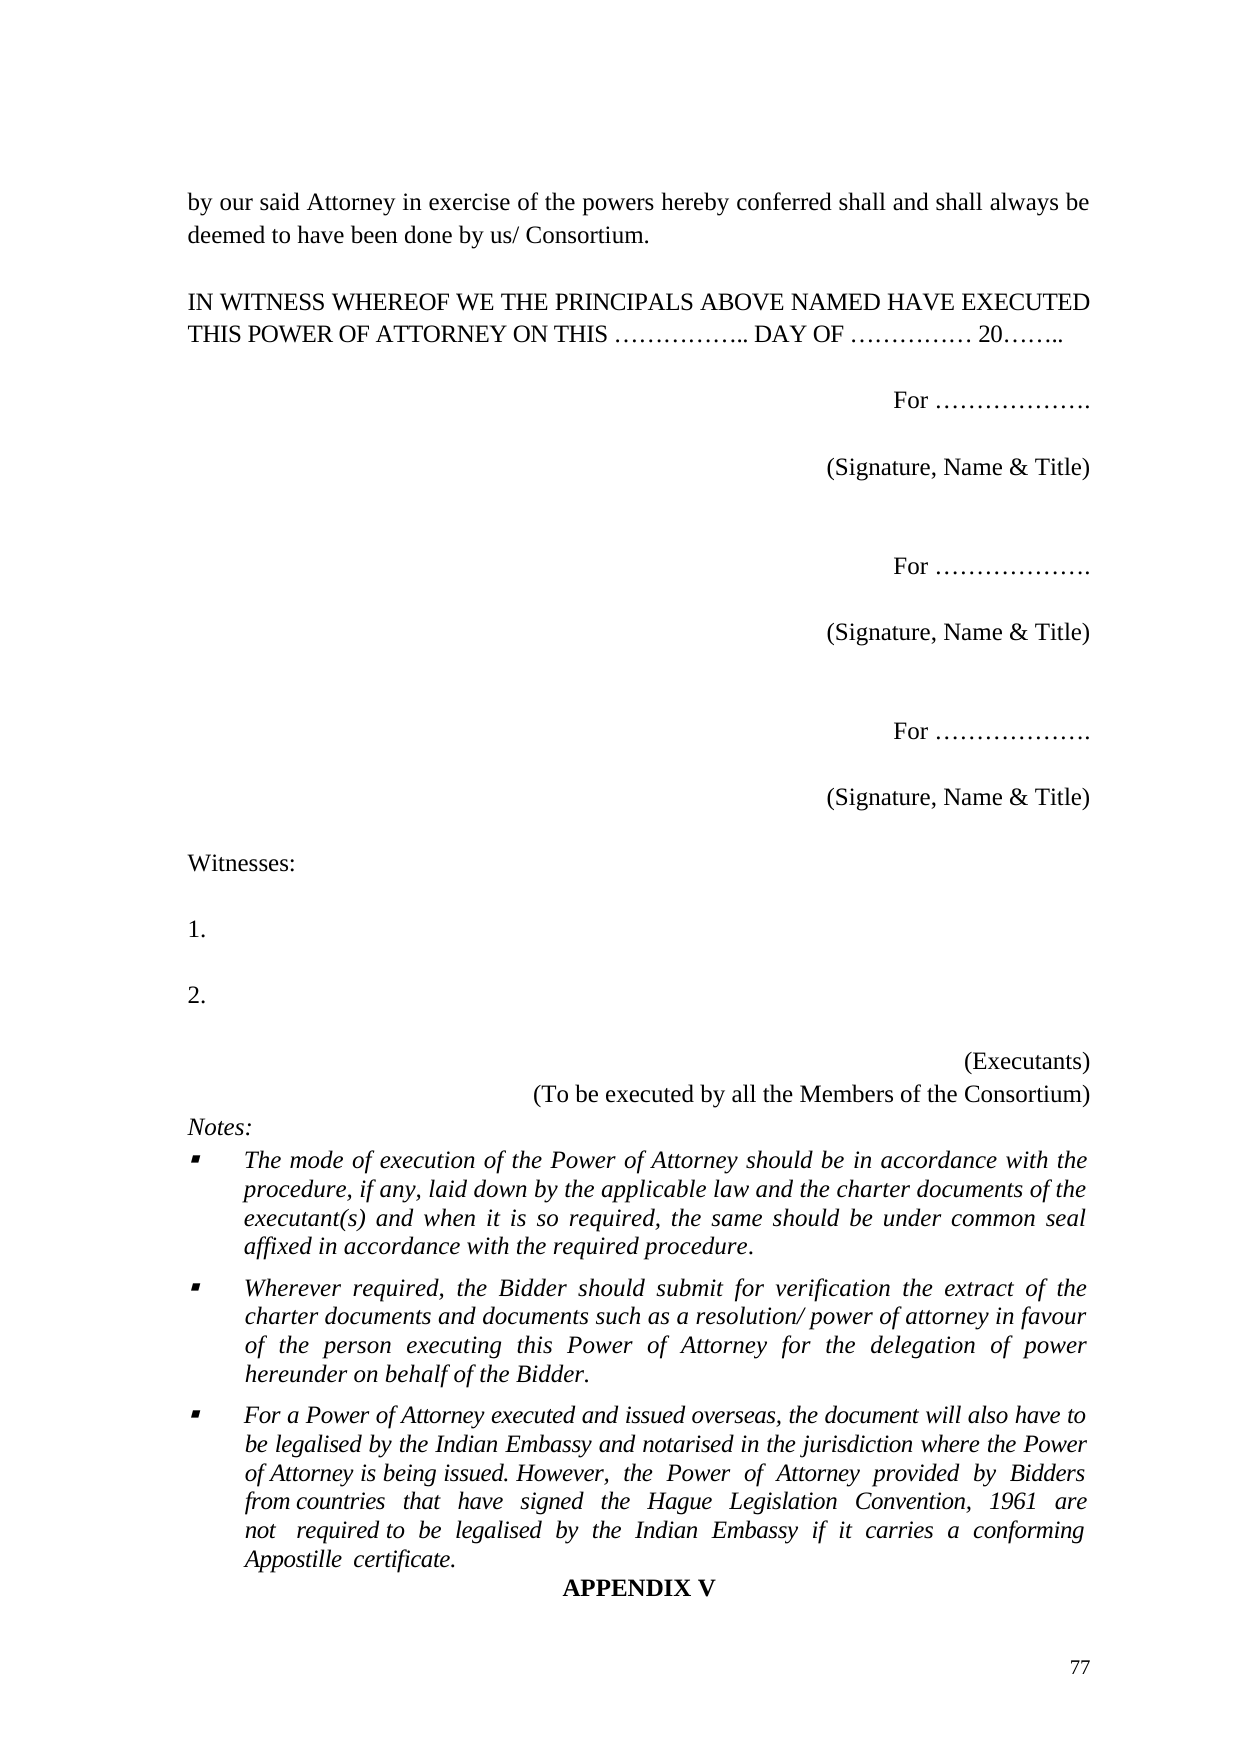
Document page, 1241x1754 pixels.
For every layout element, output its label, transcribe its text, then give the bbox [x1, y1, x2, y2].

list For a Power of Attorney executed and issued overseas, the document will also have to be legalised by the Indian Embassy and notarised in the jurisdiction where the Power of Attorney is being issued. However, the Power of Attorney provided by Bidders from countries that have signed the Hague Legislation Convention, 1961 are not required to be legalised by the Indian Embassy if it carries a conforming Appostille certificate. [187, 1400, 1090, 1573]
text Witnesses: [187, 848, 1090, 877]
text 1. [187, 914, 1090, 943]
text (Signature, Name & Title) [187, 782, 1090, 811]
text 2. [187, 980, 1090, 1009]
text (Signature, Name & Title) [187, 617, 1090, 646]
text (Executants) [187, 1046, 1090, 1075]
text IN WITNESS WHEREOF WE THE PRINCIPALS ABOVE NAMED HAVE EXECUTED THIS POWER OF ATTORNEY ON THIS …………….. DAY OF …………… 20…….. [187, 287, 1090, 348]
text (Signature, Name & Title) [187, 452, 1090, 480]
text APPENDIX V [187, 1573, 1090, 1601]
list The mode of execution of the Power of Attorney should be in accordance with the procedure, if any, laid down by the applicable law and the charter documents of the executant(s) and when it is so required, the same should be under common seal affixed in accordance with the required procedure. [187, 1145, 1090, 1260]
list Wherever required, the Bidder should submit for verification the extract of the charter documents and documents such as a resolution/ power of attorney in favour of the person executing this Power of Attorney for the delegation of power hereunder on behalf of the Bidder. [187, 1273, 1090, 1388]
text For ………………. [187, 551, 1090, 579]
text (To be executed by all the Members of the Consortium) [187, 1079, 1090, 1108]
text For ………………. [187, 386, 1090, 414]
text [187, 187, 1090, 249]
text For ………………. [187, 716, 1090, 744]
text Notes: [187, 1112, 1090, 1141]
